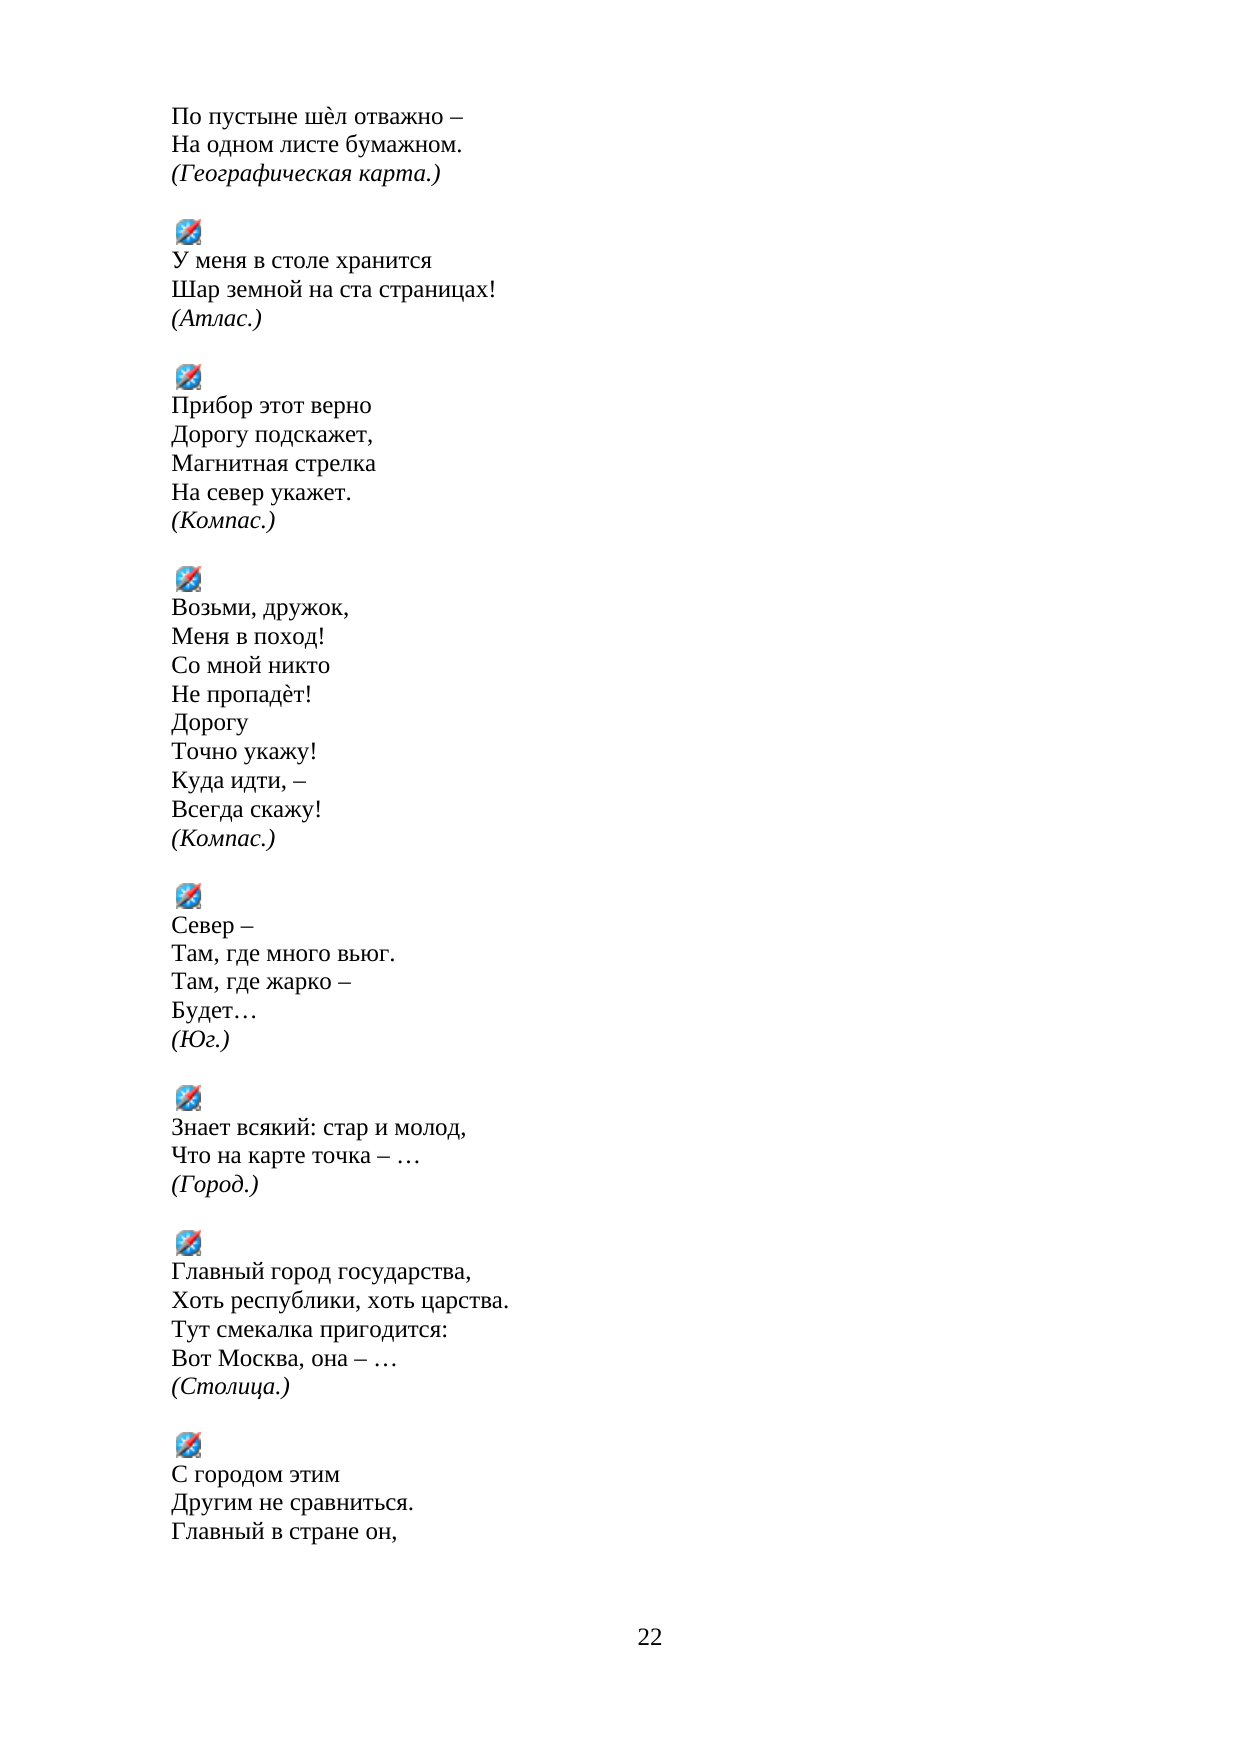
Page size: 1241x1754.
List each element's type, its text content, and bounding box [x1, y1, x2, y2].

text С городом этим Другим не сравниться. Главный в стране он, [171, 1430, 416, 1545]
text Шар земной на ста страницах! [171, 274, 1176, 303]
text Вот Москва, она – … [171, 1343, 1176, 1371]
picture [176, 883, 202, 909]
text Там, где жарко – [171, 967, 395, 995]
picture [176, 1085, 201, 1111]
text Прибор этот верно Дорогу подскажет, Магнитная стрелка На север укажет. (Компас.) [171, 361, 378, 534]
text Знает всякий: стар и молод, Что на карте точка – … (Город.) [171, 1083, 468, 1198]
picture [176, 1432, 201, 1458]
text (Юг.) [171, 1024, 1176, 1053]
text (Столица.) [171, 1371, 1176, 1400]
text Север – [171, 881, 1176, 939]
text Там, где много вьюг. [171, 939, 395, 967]
picture [176, 219, 202, 245]
text Точно укажу! Куда идти, – Всегда скажу! (Компас.) [171, 736, 324, 851]
text У меня в столе хранится [171, 216, 1176, 274]
text (Атлас.) [171, 303, 1176, 332]
text Возьми, дружок, Меня в поход! [171, 563, 351, 650]
text Со мной никто Не пропадѐт! Дорогу [171, 650, 332, 736]
picture [176, 1230, 202, 1256]
text Главный город государства, Хоть республики, хоть царства. Тут смекалка пригодится: [171, 1227, 511, 1343]
text По пустыне шѐл отважно – На одном листе бумажном. (Географическая карта.) [171, 101, 463, 187]
picture [176, 566, 201, 592]
text Будет… [171, 995, 1176, 1024]
picture [176, 364, 202, 390]
